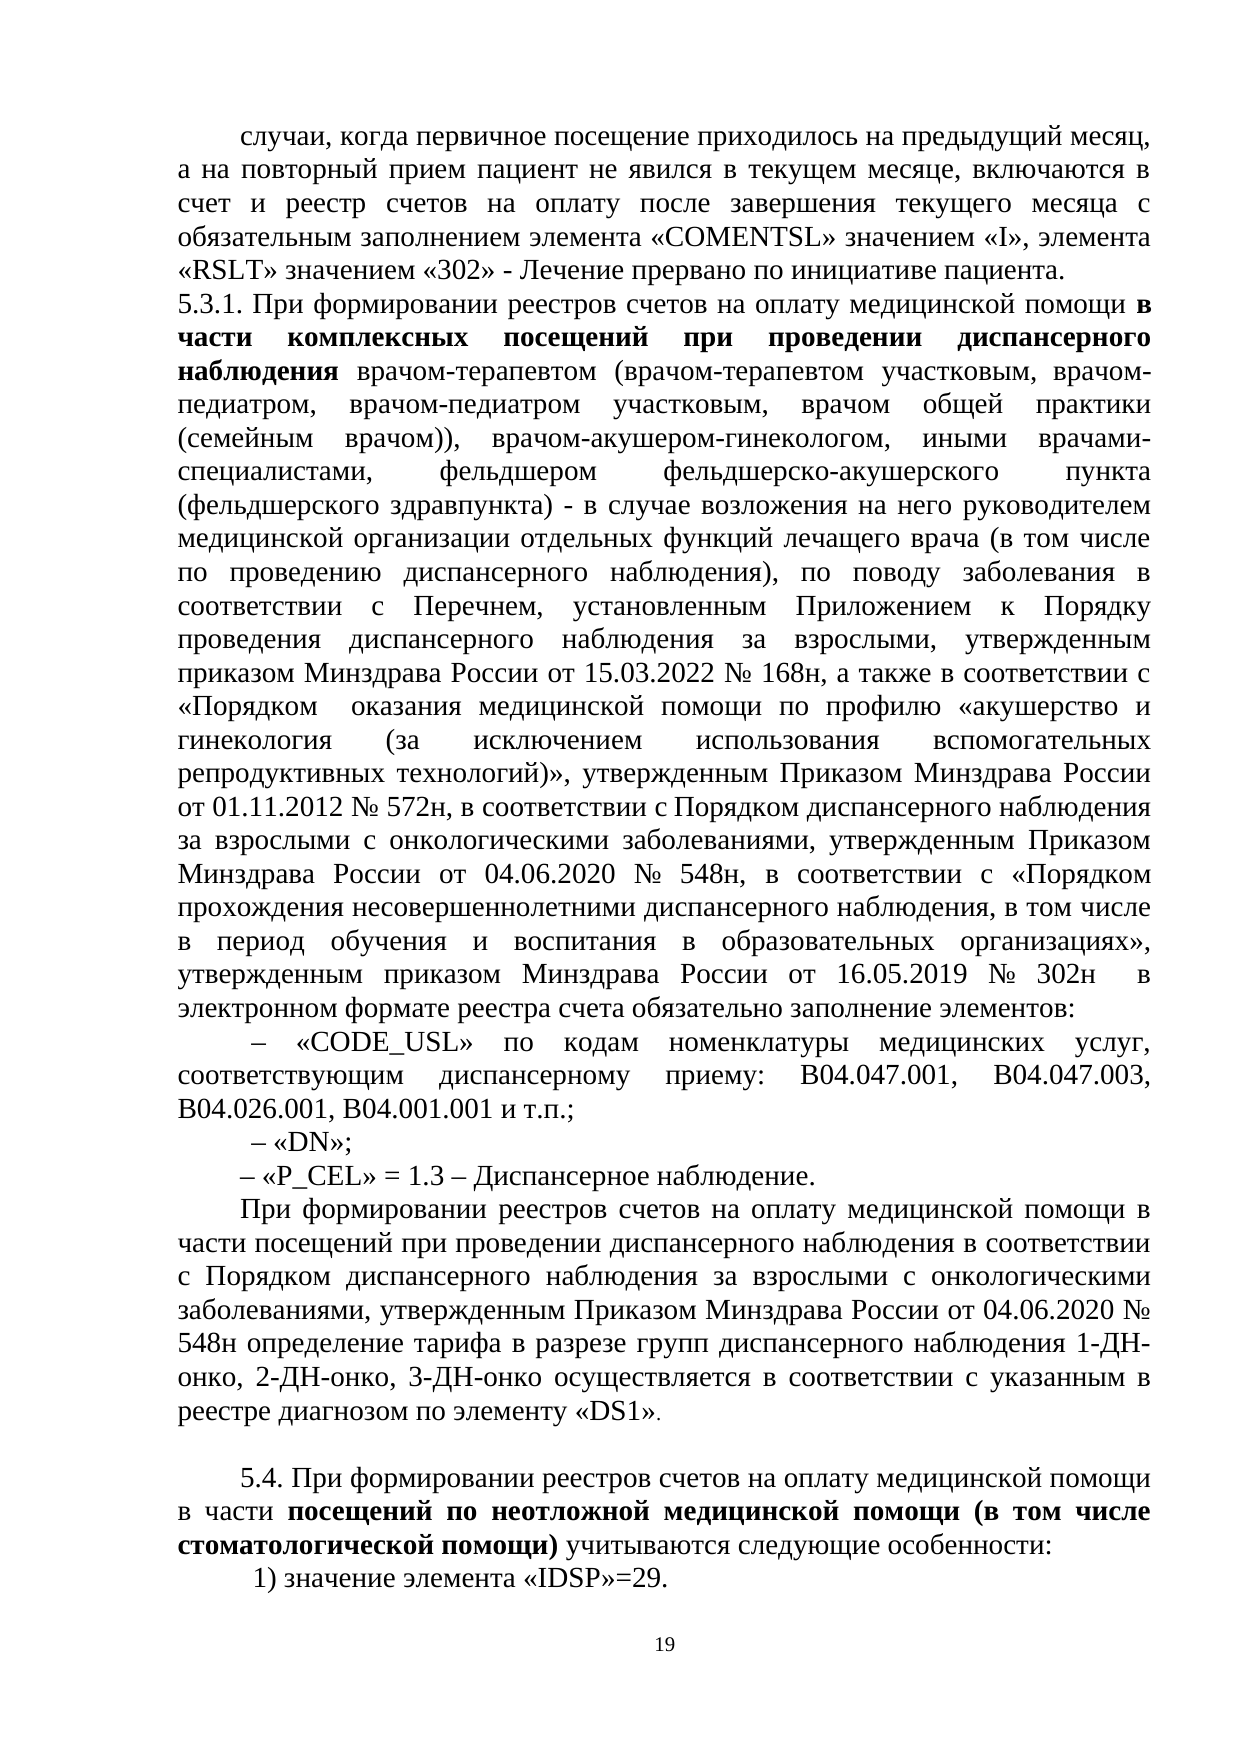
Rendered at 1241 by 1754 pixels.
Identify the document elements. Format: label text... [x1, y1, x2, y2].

text случаи, когда первичное посещение приходилось на предыдущий месяц, а на повторный прием пациент не явился в текущем месяце, включаются в счет и реестр счетов на оплату после завершения текущего месяца с обязательным заполнением элемента «COMENTSL» значением «I», элемента «RSLT» значением «302» - Лечение прервано по инициативе пациента. [177, 118, 1152, 286]
text 5.3.1. При формировании реестров счетов на оплату медицинской помощи в части комплексных посещений при проведении диспансерного наблюдения врачом-терапевтом (врачом-терапевтом участковым, врачом-педиатром, врачом-педиатром участковым, врачом общей практики (семейным врачом)), врачом-акушером-гинекологом, иными врачами-специалистами, фельдшером фельдшерско-акушерского пункта (фельдшерского здравпункта) - в случае возложения на него руководителем медицинской организации отдельных функций лечащего врача (в том числе по проведению диспансерного наблюдения), по поводу заболевания в соответствии с Перечнем, установленным Приложением к Порядку проведения диспансерного наблюдения за взрослыми, утвержденным приказом Минздрава России от 15.03.2022 № 168н, а также в соответствии с «Порядком оказания медицинской помощи по профилю «акушерство и гинекология (за исключением использования вспомогательных репродуктивных технологий)», утвержденным Приказом Минздрава России от 01.11.2012 № 572н, в соответствии с Порядком диспансерного наблюдения за взрослыми с онкологическими заболеваниями, утвержденным Приказом Минздрава России от 04.06.2020 № 548н, в соответствии с «Порядком прохождения несовершеннолетними диспансерного наблюдения, в том числе в период обучения и воспитания в образовательных организациях», утвержденным приказом Минздрава России от 16.05.2019 № 302н в электронном формате реестра счета обязательно заполнение элементов: [177, 286, 1152, 1024]
text При формировании реестров счетов на оплату медицинской помощи в части посещений при проведении диспансерного наблюдения в соответствии с Порядком диспансерного наблюдения за взрослыми с онкологическими заболеваниями, утвержденным Приказом Минздрава России от 04.06.2020 № 548н определение тарифа в разрезе групп диспансерного наблюдения 1-ДН-онко, 2-ДН-онко, 3-ДН-онко осуществляется в соответствии с указанным в реестре диагнозом по элементу «DS1». [177, 1191, 1152, 1426]
text – «DN»; [177, 1124, 1152, 1158]
text – «P_CEL» = 1.3 – Диспансерное наблюдение. [177, 1158, 1152, 1191]
text 1) значение элемента «IDSP»=29. [177, 1560, 1152, 1594]
text – «CODE_USL» по кодам номенклатуры медицинских услуг, соответствующим диспансерному приему: В04.047.001, В04.047.003, В04.026.001, B04.001.001 и т.п.; [177, 1024, 1152, 1124]
text 5.4. При формировании реестров счетов на оплату медицинской помощи в части посещений по неотложной медицинской помощи (в том числе стоматологической помощи) учитываются следующие особенности: [177, 1460, 1152, 1560]
